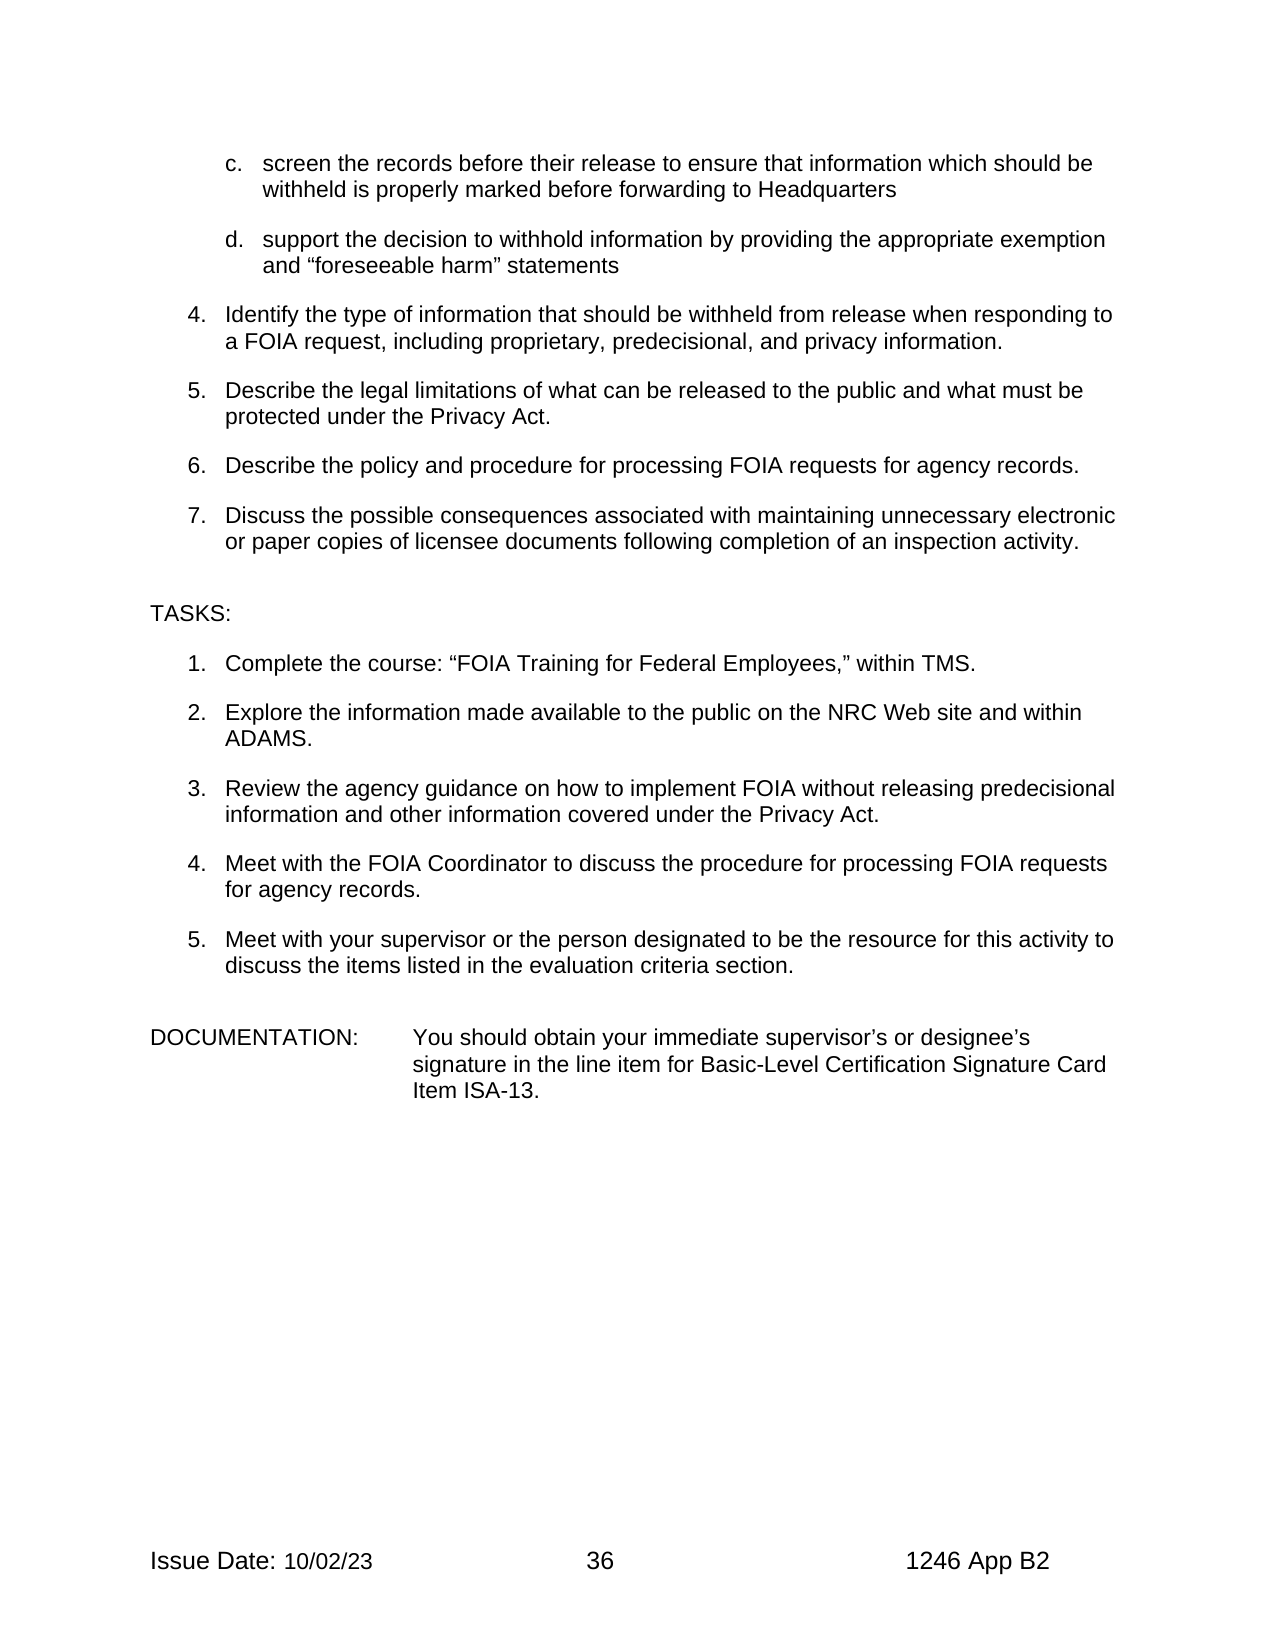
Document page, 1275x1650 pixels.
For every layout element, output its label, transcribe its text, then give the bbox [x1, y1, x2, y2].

list Meet with your supervisor or the person designated to be the resource for this activity to discuss the items listed in the evaluation criteria section. [187, 926, 1125, 978]
subtitle DOCUMENTATION: You should obtain your immediate supervisor’s or designee’s signature in the line item for Basic-Level Certification Signature Card Item ISA-13. [150, 1024, 1125, 1103]
list Identify the type of information that should be withheld from release when responding to a FOIA request, including proprietary, predecisional, and privacy information. [187, 301, 1125, 354]
list Review the agency guidance on how to implement FOIA without releasing predecisional information and other information covered under the Privacy Act. [187, 774, 1125, 827]
list Meet with the FOIA Coordinator to discuss the procedure for processing FOIA requests for agency records. [187, 850, 1125, 903]
list Describe the policy and procedure for processing FOIA requests for agency records. [187, 452, 1125, 479]
list Discuss the possible consequences associated with maintaining unnecessary electronic or paper copies of licensee documents following completion of an inspection activity. [187, 502, 1125, 554]
list Describe the legal limitations of what can be released to the public and what must be protected under the Privacy Act. [187, 377, 1125, 429]
list support the decision to withhold information by providing the appropriate exemption and “foreseeable harm” statements [225, 226, 1125, 278]
subtitle TASKS: [150, 600, 1125, 627]
list screen the records before their release to ensure that information which should be withheld is properly marked before forwarding to Headquarters [225, 150, 1125, 203]
list Complete the course: “FOIA Training for Federal Employees,” within TMS. [187, 649, 1125, 676]
list Explore the information made available to the public on the NRC Web site and within ADAMS. [187, 699, 1125, 752]
